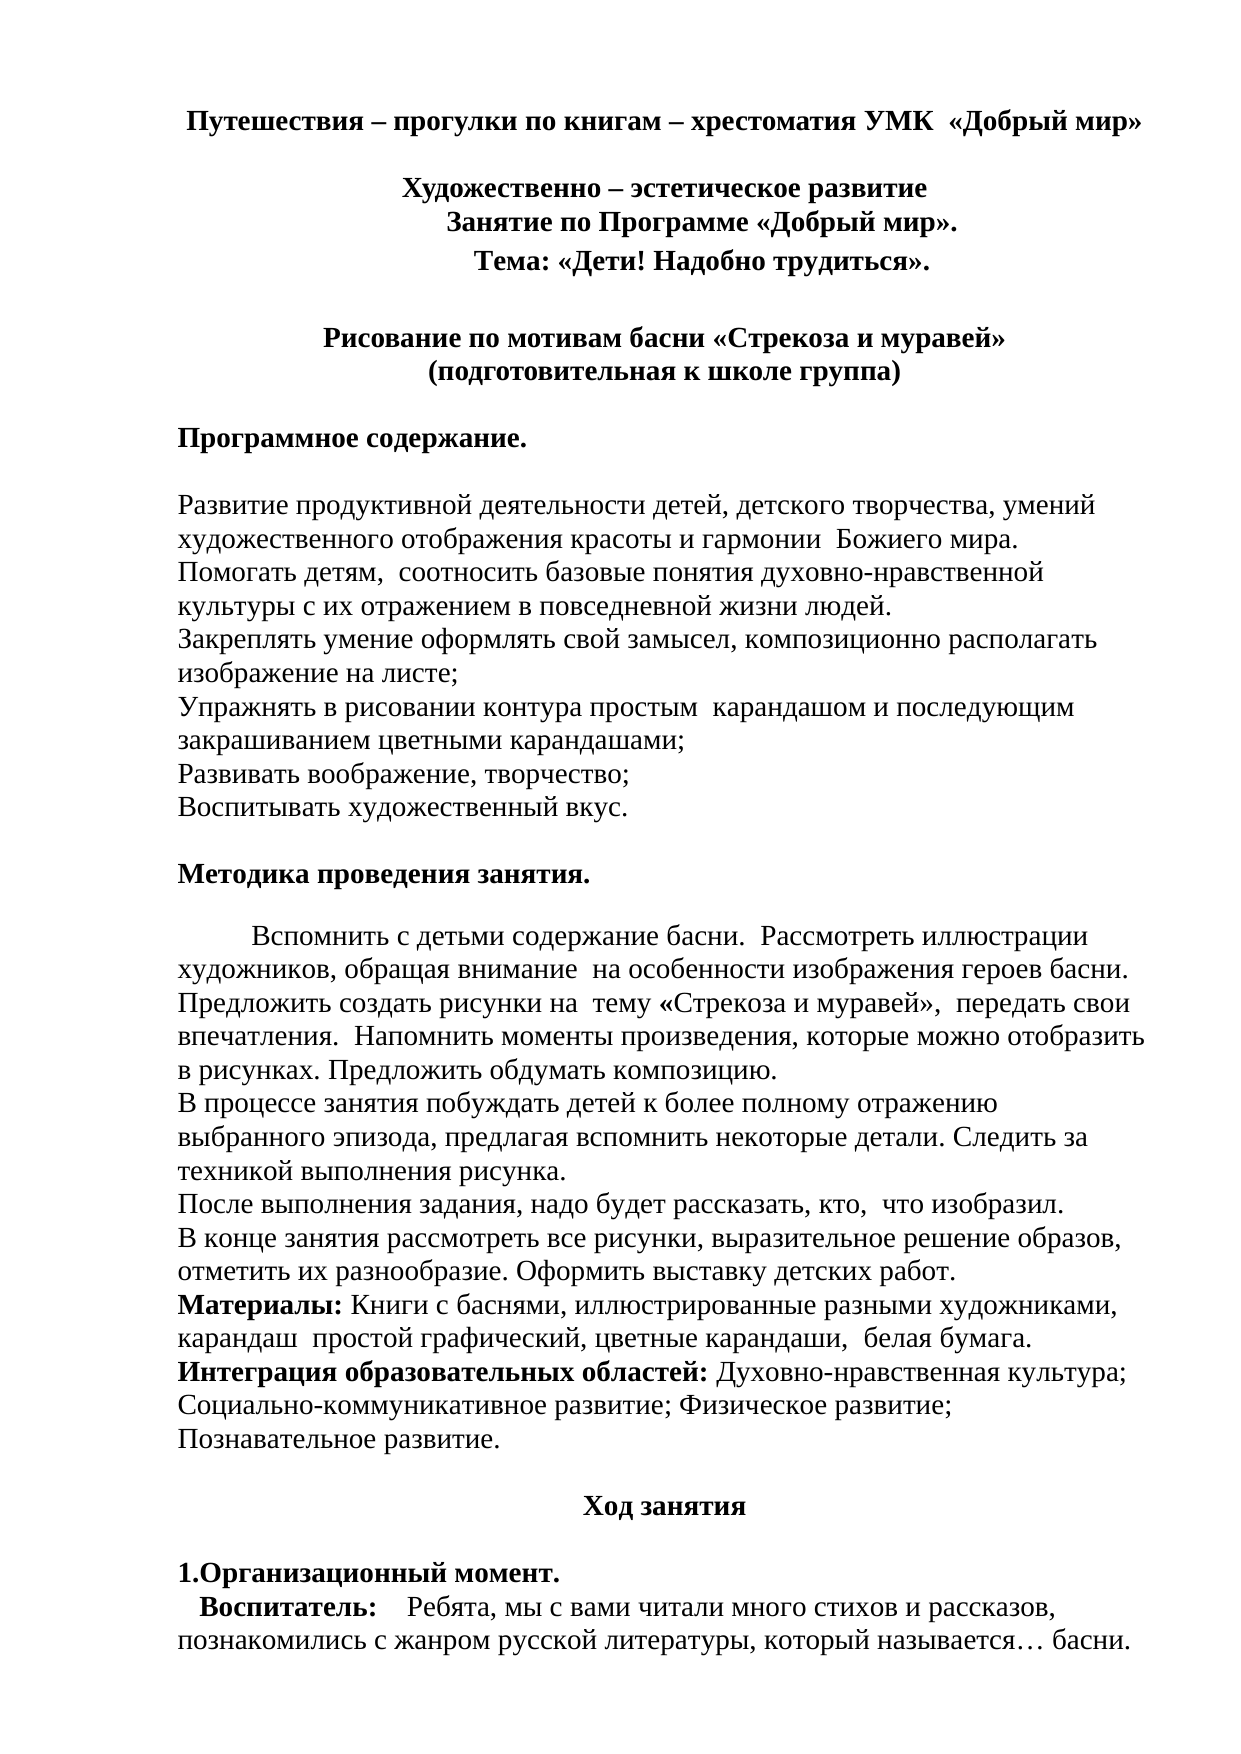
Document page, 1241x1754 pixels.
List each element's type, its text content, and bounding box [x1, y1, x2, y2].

list Тема: «Дети! Надобно трудиться». [252, 243, 1152, 276]
text 1.Организационный момент. [177, 1555, 1152, 1589]
text Упражнять в рисовании контура простым карандашом и последующим закрашиванием цветными карандашами; [177, 689, 1152, 756]
text В конце занятия рассмотреть все рисунки, выразительное решение образов, отметить их разнообразие. Оформить выставку детских работ. [177, 1220, 1152, 1287]
text Вспомнить с детьми содержание басни. Рассмотреть иллюстрации художников, обращая внимание на особенности изображения героев басни. Предложить создать рисунки на тему «Стрекоза и муравей», передать свои впечатления. Напомнить моменты произведения, которые можно отобразить в рисунках. Предложить обдумать композицию. [177, 918, 1152, 1086]
text Развитие продуктивной деятельности детей, детского творчества, умений художественного отображения красоты и гармонии Божиего мира. [177, 487, 1152, 554]
text Помогать детям, соотносить базовые понятия духовно-нравственной культуры с их отражением в повседневной жизни людей. [177, 554, 1152, 622]
text Художественно – эстетическое развитие [177, 171, 1152, 204]
text Методика проведения занятия. [177, 856, 1152, 918]
text После выполнения задания, надо будет рассказать, кто, что изобразил. [177, 1186, 1152, 1220]
text (подготовительная к школе группа) [177, 353, 1152, 387]
text Программное содержание. [177, 420, 1152, 454]
text Рисование по мотивам басни «Стрекоза и муравей» [177, 320, 1152, 353]
text Материалы: Книги с баснями, иллюстрированные разными художниками, карандаш простой графический, цветные карандаши, белая бумага. [177, 1287, 1152, 1354]
text Интеграция образовательных областей: Духовно-нравственная культура; Социально-коммуникативное развитие; Физическое развитие; Познавательное развитие. [177, 1354, 1152, 1454]
text Закреплять умение оформлять свой замысел, композиционно располагать изображение на листе; [177, 622, 1152, 689]
text В процессе занятия побуждать детей к более полному отражению выбранного эпизода, предлагая вспомнить некоторые детали. Следить за техникой выполнения рисунка. [177, 1086, 1152, 1186]
text Воспитатель: Ребята, мы с вами читали много стихов и рассказов, познакомились с жанром русской литературы, который называется… басни. [177, 1589, 1152, 1656]
text Воспитывать художественный вкус. [177, 789, 1152, 823]
list Занятие по Программе «Добрый мир». [252, 204, 1152, 238]
text Развивать воображение, творчество; [177, 756, 1152, 789]
text Ход занятия [177, 1488, 1152, 1522]
text Путешествия – прогулки по книгам – хрестоматия УМК «Добрый мир» [177, 103, 1152, 137]
